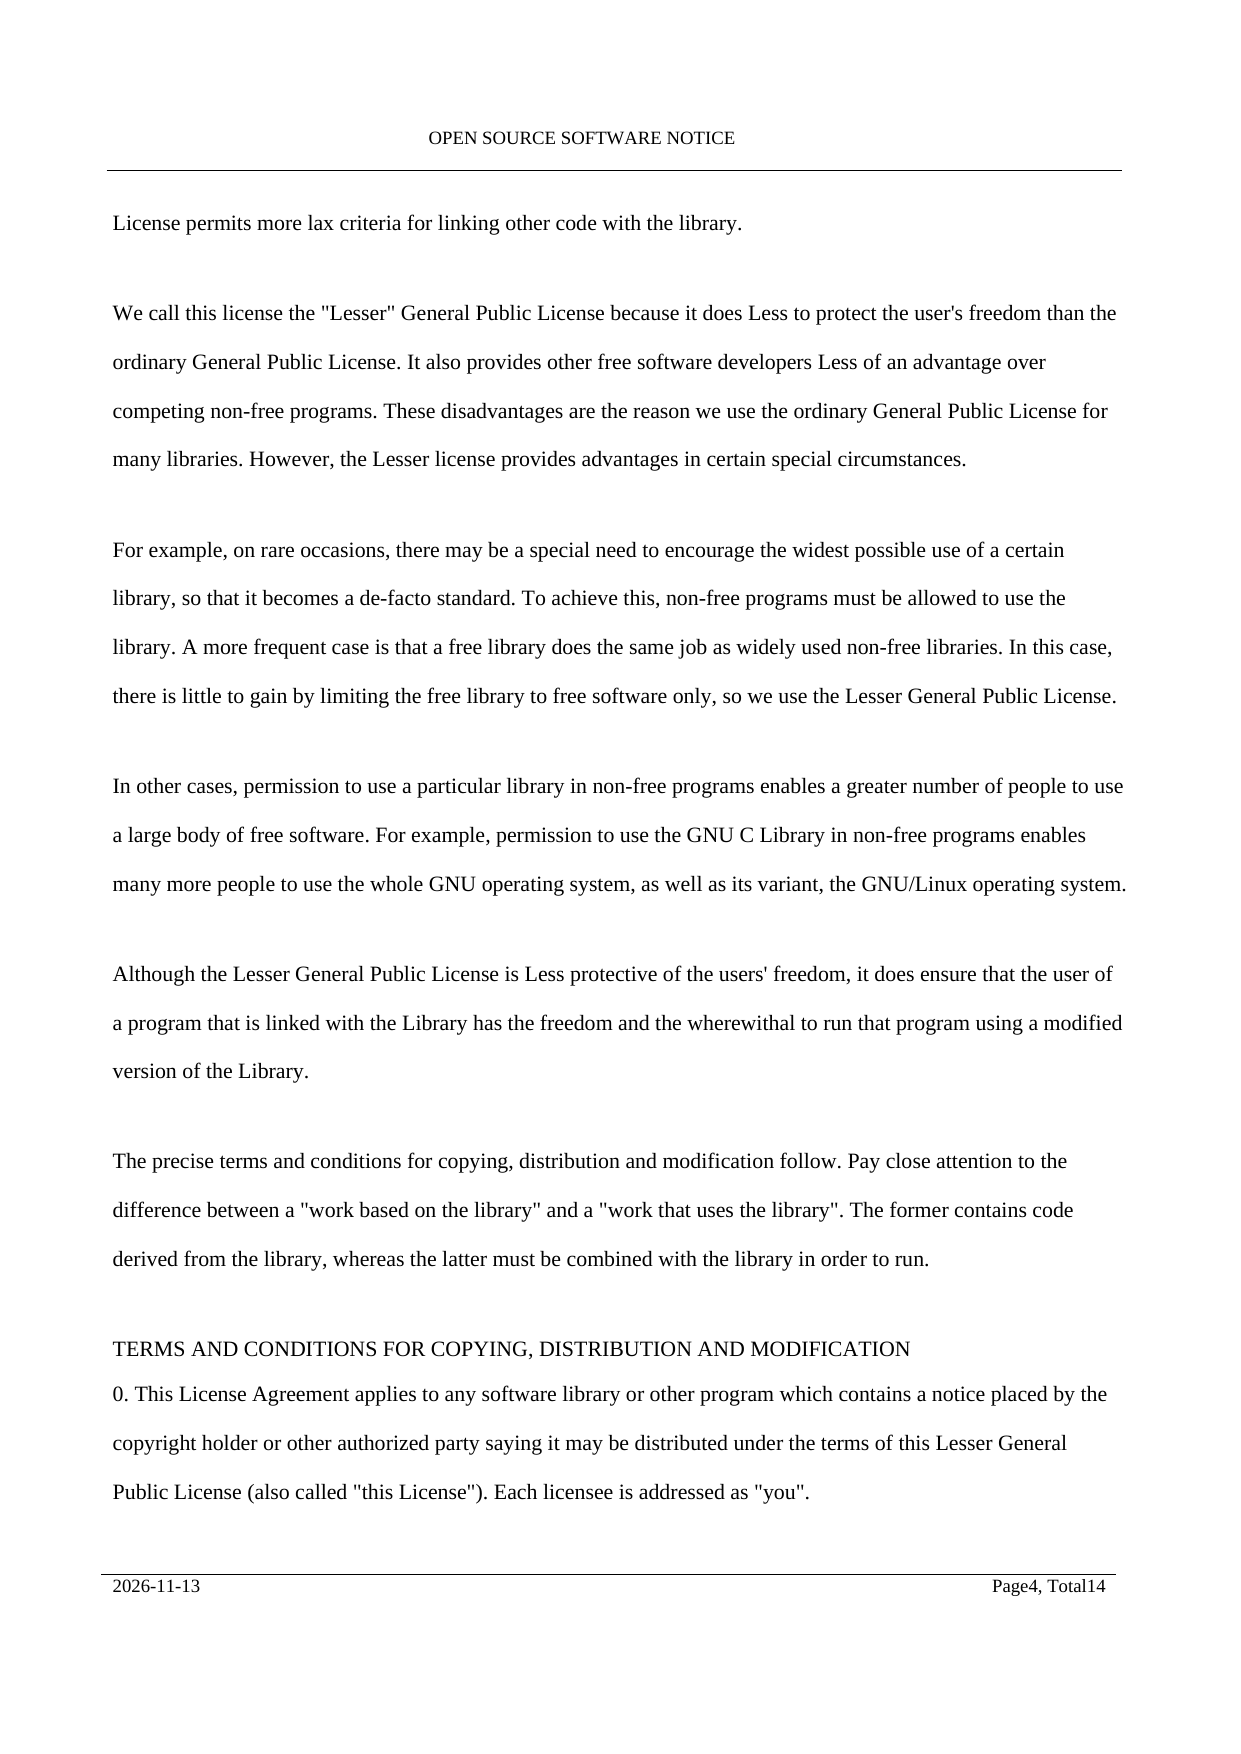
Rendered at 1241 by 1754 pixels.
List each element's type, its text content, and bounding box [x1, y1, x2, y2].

text We call this license the "Lesser" General Public License because it does Less to protect the user's freedom than the ordinary General Public License. It also provides other free software developers Less of an advantage over competing non-free programs. These disadvantages are the reason we use the ordinary General Public License for many libraries. However, the Lesser license provides advantages in certain special circumstances. [112, 297, 1128, 475]
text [112, 206, 1128, 239]
text Although the Lesser General Public License is Less protective of the users' freedom, it does ensure that the user of a program that is linked with the Library has the freedom and the wherewithal to run that program using a modified version of the Library. [112, 957, 1128, 1087]
text The precise terms and conditions for copying, distribution and modification follow. Pay close attention to the difference between a "work based on the library" and a "work that uses the library". The former contains code derived from the library, whereas the latter must be combined with the library in order to run. [112, 1145, 1128, 1275]
text For example, on rare occasions, there may be a special need to encourage the widest possible use of a certain library, so that it becomes a de-facto standard. To achieve this, non-free programs must be allowed to use the library. A more frequent case is that a free library does the same job as widely used non-free libraries. In this case, there is little to gain by limiting the free library to free software only, so we use the Lesser General Public License. [112, 533, 1128, 712]
text TERMS AND CONDITIONS FOR COPYING, DISTRIBUTION AND MODIFICATION [112, 1333, 1128, 1365]
text In other cases, permission to use a particular library in non-free programs enables a greater number of people to use a large body of free software. For example, permission to use the GNU C Library in non-free programs enables many more people to use the whole GNU operating system, as well as its variant, the GNU/Linux operating system. [112, 769, 1128, 899]
text 0. This License Agreement applies to any software library or other program which contains a notice placed by the copyright holder or other authorized party saying it may be distributed under the terms of this Lesser General Public License (also called "this License"). Each licensee is addressed as "you". [112, 1378, 1128, 1508]
